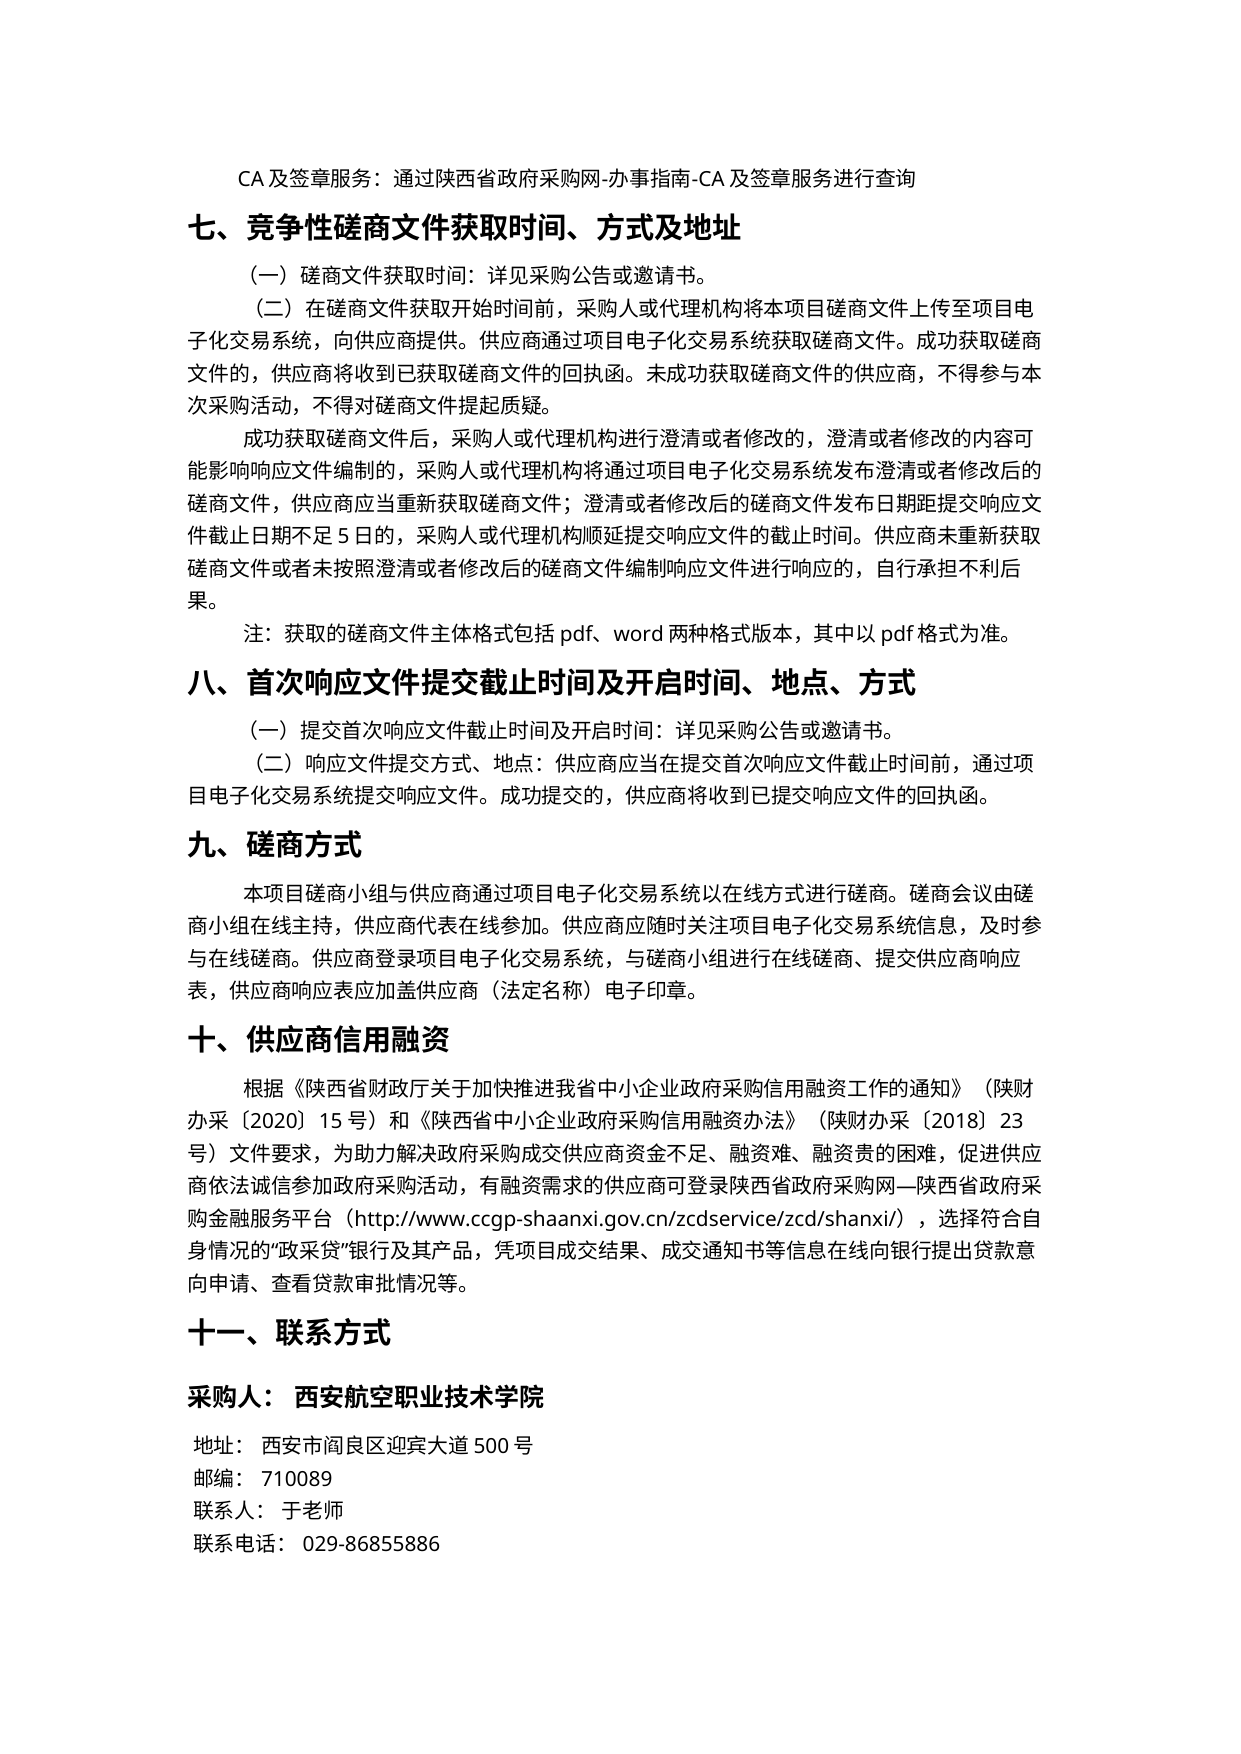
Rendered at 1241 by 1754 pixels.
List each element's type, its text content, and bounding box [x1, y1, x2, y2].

text （二）在磋商文件获取开始时间前，采购人或代理机构将本项目磋商文件上传至项目电子化交易系统，向供应商提供。供应商通过项目电子化交易系统获取磋商文件。成功获取磋商文件的，供应商将收到已获取磋商文件的回执函。未成功获取磋商文件的供应商，不得参与本次采购活动，不得对磋商文件提起质疑。 [187, 292, 1053, 422]
text 地址： 西安市阎良区迎宾大道500号 [187, 1429, 1053, 1462]
text 联系人： 于老师 [187, 1494, 1053, 1527]
text （一）磋商文件获取时间：详见采购公告或邀请书。 [187, 259, 1053, 292]
text （一）提交首次响应文件截止时间及开启时间：详见采购公告或邀请书。 [187, 714, 1053, 747]
text 联系电话： 029-86855886 [187, 1527, 1053, 1559]
text 成功获取磋商文件后，采购人或代理机构进行澄清或者修改的，澄清或者修改的内容可能影响响应文件编制的，采购人或代理机构将通过项目电子化交易系统发布澄清或者修改后的磋商文件，供应商应当重新获取磋商文件；澄清或者修改后的磋商文件发布日期距提交响应文件截止日期不足5日的，采购人或代理机构顺延提交响应文件的截止时间。供应商未重新获取磋商文件或者未按照澄清或者修改后的磋商文件编制响应文件进行响应的，自行承担不利后果。 [187, 422, 1053, 617]
text 八、首次响应文件提交截止时间及开启时间、地点、方式 [187, 649, 1053, 714]
text 邮编： 710089 [187, 1462, 1053, 1494]
text 注：获取的磋商文件主体格式包括pdf、word两种格式版本，其中以pdf格式为准。 [187, 617, 1053, 649]
text 根据《陕西省财政厅关于加快推进我省中小企业政府采购信用融资工作的通知》（陕财办采〔2020〕15 号）和《陕西省中小企业政府采购信用融资办法》（陕财办采〔2018〕23 号）文件要求，为助力解决政府采购成交供应商资金不足、融资难、融资贵的困难，促进供应商依法诚信参加政府采购活动，有融资需求的供应商可登录陕西省政府采购网—陕西省政府采购金融服务平台（http://www.ccgp-shaanxi.gov.cn/zcdservice/zcd/shanxi/），选择符合自身情况的“政采贷”银行及其产品，凭项目成交结果、成交通知书等信息在线向银行提出贷款意向申请、查看贷款审批情况等。 [187, 1072, 1053, 1299]
text 十一、联系方式 [187, 1299, 1053, 1364]
text CA及签章服务：通过陕西省政府采购网-办事指南-CA及签章服务进行查询 [187, 162, 1053, 194]
text 九、磋商方式 [187, 812, 1053, 877]
text 采购人： 西安航空职业技术学院 [187, 1364, 1053, 1429]
text 十、供应商信用融资 [187, 1007, 1053, 1072]
text 七、竞争性磋商文件获取时间、方式及地址 [187, 194, 1053, 259]
text （二）响应文件提交方式、地点：供应商应当在提交首次响应文件截止时间前，通过项目电子化交易系统提交响应文件。成功提交的，供应商将收到已提交响应文件的回执函。 [187, 747, 1053, 812]
text 本项目磋商小组与供应商通过项目电子化交易系统以在线方式进行磋商。磋商会议由磋商小组在线主持，供应商代表在线参加。供应商应随时关注项目电子化交易系统信息，及时参与在线磋商。供应商登录项目电子化交易系统，与磋商小组进行在线磋商、提交供应商响应表，供应商响应表应加盖供应商（法定名称）电子印章。 [187, 877, 1053, 1007]
